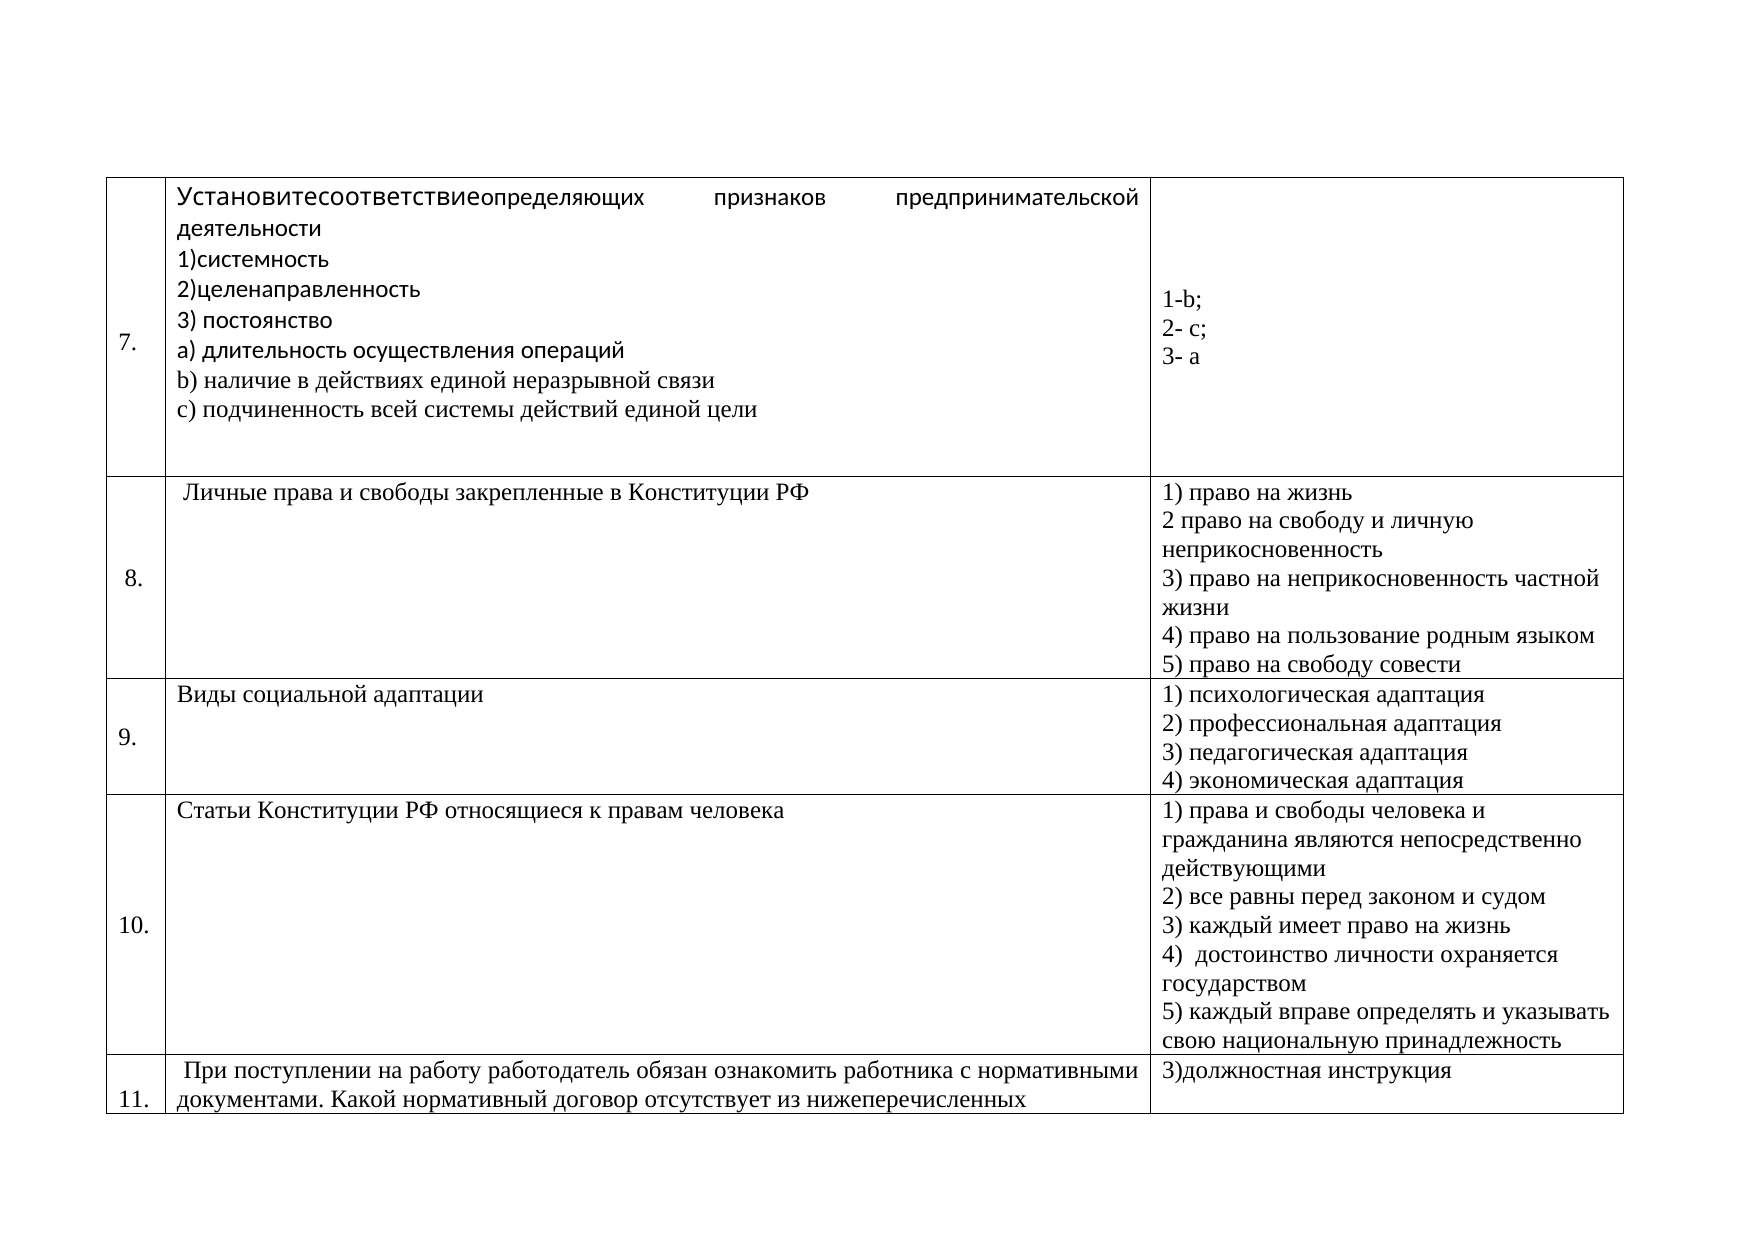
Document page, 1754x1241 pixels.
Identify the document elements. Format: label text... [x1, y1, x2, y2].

table_cell 1) права и свободы человека и гражданина являются непосредственно действующими 2) все равны перед законом и судом 3) каждый имеет право на жизнь 4) достоинство личности охраняется государством 5) каждый вправе определять и указывать свою национальную принадлежность [1151, 795, 1623, 1054]
table_cell 8. [107, 477, 165, 678]
table_cell Статьи Конституции РФ относящиеся к правам человека [166, 795, 1150, 1054]
table_cell Виды социальной адаптации [166, 679, 1150, 794]
table_cell 7. [107, 178, 165, 476]
table_cell 11. [107, 1055, 165, 1112]
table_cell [1151, 1055, 1623, 1112]
table_cell 1) право на жизнь 2 право на свободу и личную неприкосновенность 3) право на неприкосновенность частной жизни 4) право на пользование родным языком 5) право на свободу совести [1151, 477, 1623, 678]
table_cell 1) психологическая адаптация 2) профессиональная адаптация 3) педагогическая адаптация 4) экономическая адаптация [1151, 679, 1623, 794]
table_cell 10. [107, 795, 165, 1054]
table_cell Личные права и свободы закрепленные в Конституции РФ [166, 477, 1150, 678]
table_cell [166, 1055, 1150, 1112]
table_cell Установитесоответствиеопределяющих признаков предпринимательской деятельности 1)системность 2)целенаправленность 3) постоянство a) длительность осуществления операций b) наличие в действиях единой неразрывной связи c) подчиненность всей системы действий единой цели [166, 178, 1150, 476]
table_cell 9. [107, 679, 165, 794]
table_cell 1-b; 2- c; 3- a [1151, 178, 1623, 476]
